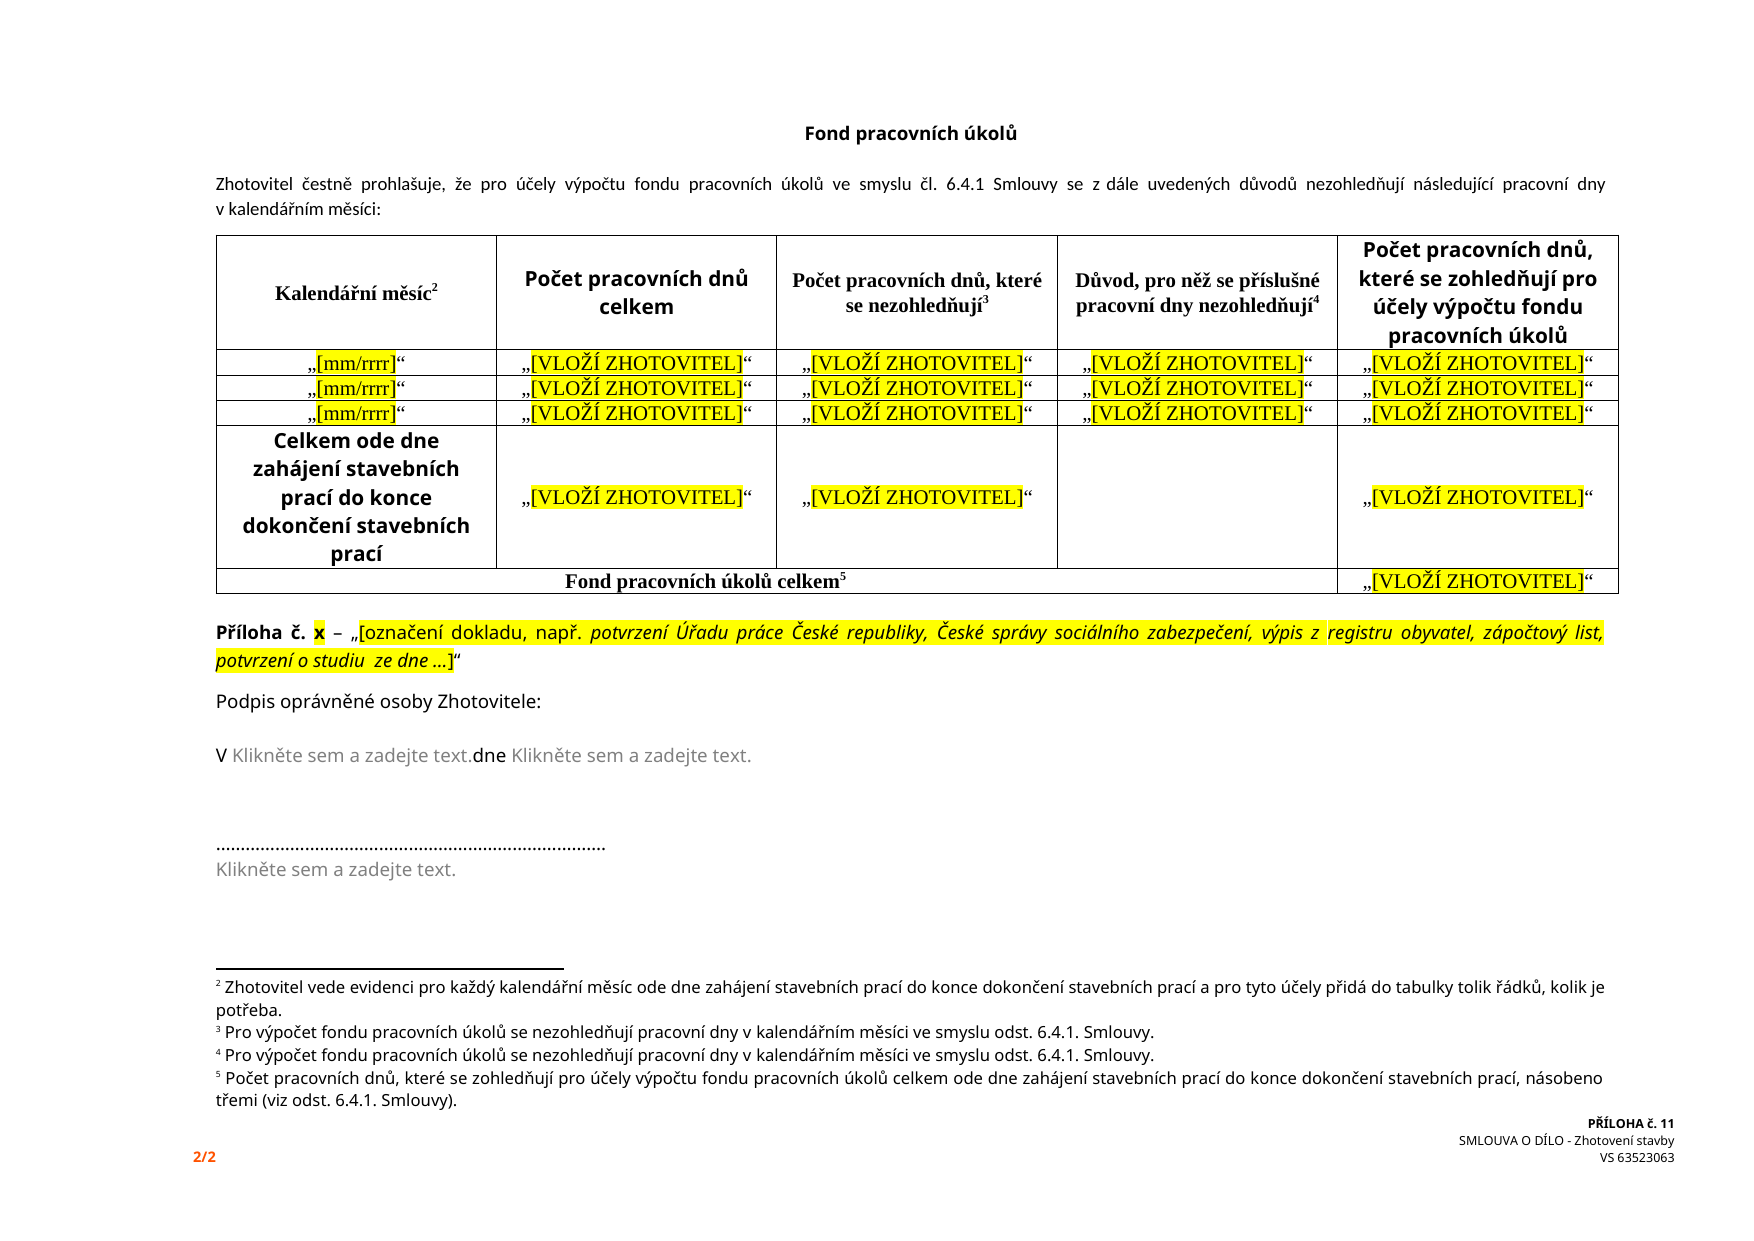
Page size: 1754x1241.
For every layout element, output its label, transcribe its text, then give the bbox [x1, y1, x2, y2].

table_cell „[mm/rrrr]“ [217, 376, 316, 399]
table_header Počet pracovních dnů celkem [497, 236, 776, 349]
text Fond pracovních úkolů [216, 121, 1606, 146]
text Příloha č. x – „[označení dokladu, např. potvrzení Úřadu práce České republiky, České správy sociálního zabezpečení, výpis z registru obyvatel, zápočtový list, potvrzení o studiu ze dne …]“ [216, 619, 1606, 673]
table_cell „[mm/rrrr]“ [217, 401, 316, 425]
table_cell „[VLOŽÍ ZHOTOVITEL]“ [1338, 426, 1618, 568]
table_cell „[mm/rrrr]“ [217, 350, 316, 374]
table_cell „[mm/rrrr]“ [396, 376, 496, 399]
table_header Počet pracovních dnů, které se zohledňují pro účely výpočtu fondu pracovních úkolů [1338, 236, 1618, 349]
table_cell Celkem ode dne zahájení stavebních prací do konce dokončení stavebních prací [217, 426, 496, 568]
table_header Počet pracovních dnů, které se nezohledňují [777, 236, 1057, 349]
table_header Důvod, pro něž se příslušné pracovní dny nezohledňují [1058, 236, 1337, 349]
table_cell Fond pracovních úkolů celkem [217, 569, 1337, 593]
table_cell „[VLOŽÍ ZHOTOVITEL]“ [497, 426, 776, 568]
text ……………………………………………………………………. [216, 827, 1606, 856]
table_cell „[VLOŽÍ ZHOTOVITEL]“ [777, 426, 1057, 568]
text Zhotovitel čestně prohlašuje, že pro účely výpočtu fondu pracovních úkolů ve smyslu čl. 6.4.1 Smlouvy se z dále uvedených důvodů nezohledňují následující pracovní dny v kalendářním měsíci: [216, 172, 1606, 220]
text Podpis oprávněné osoby Zhotovitele: [216, 688, 1606, 714]
text V dne [216, 739, 1606, 768]
table_header Kalendářní měsíc [217, 236, 496, 349]
table_cell [1058, 426, 1337, 568]
table_cell „[mm/rrrr]“ [396, 350, 496, 374]
table_cell „[mm/rrrr]“ [396, 401, 496, 425]
